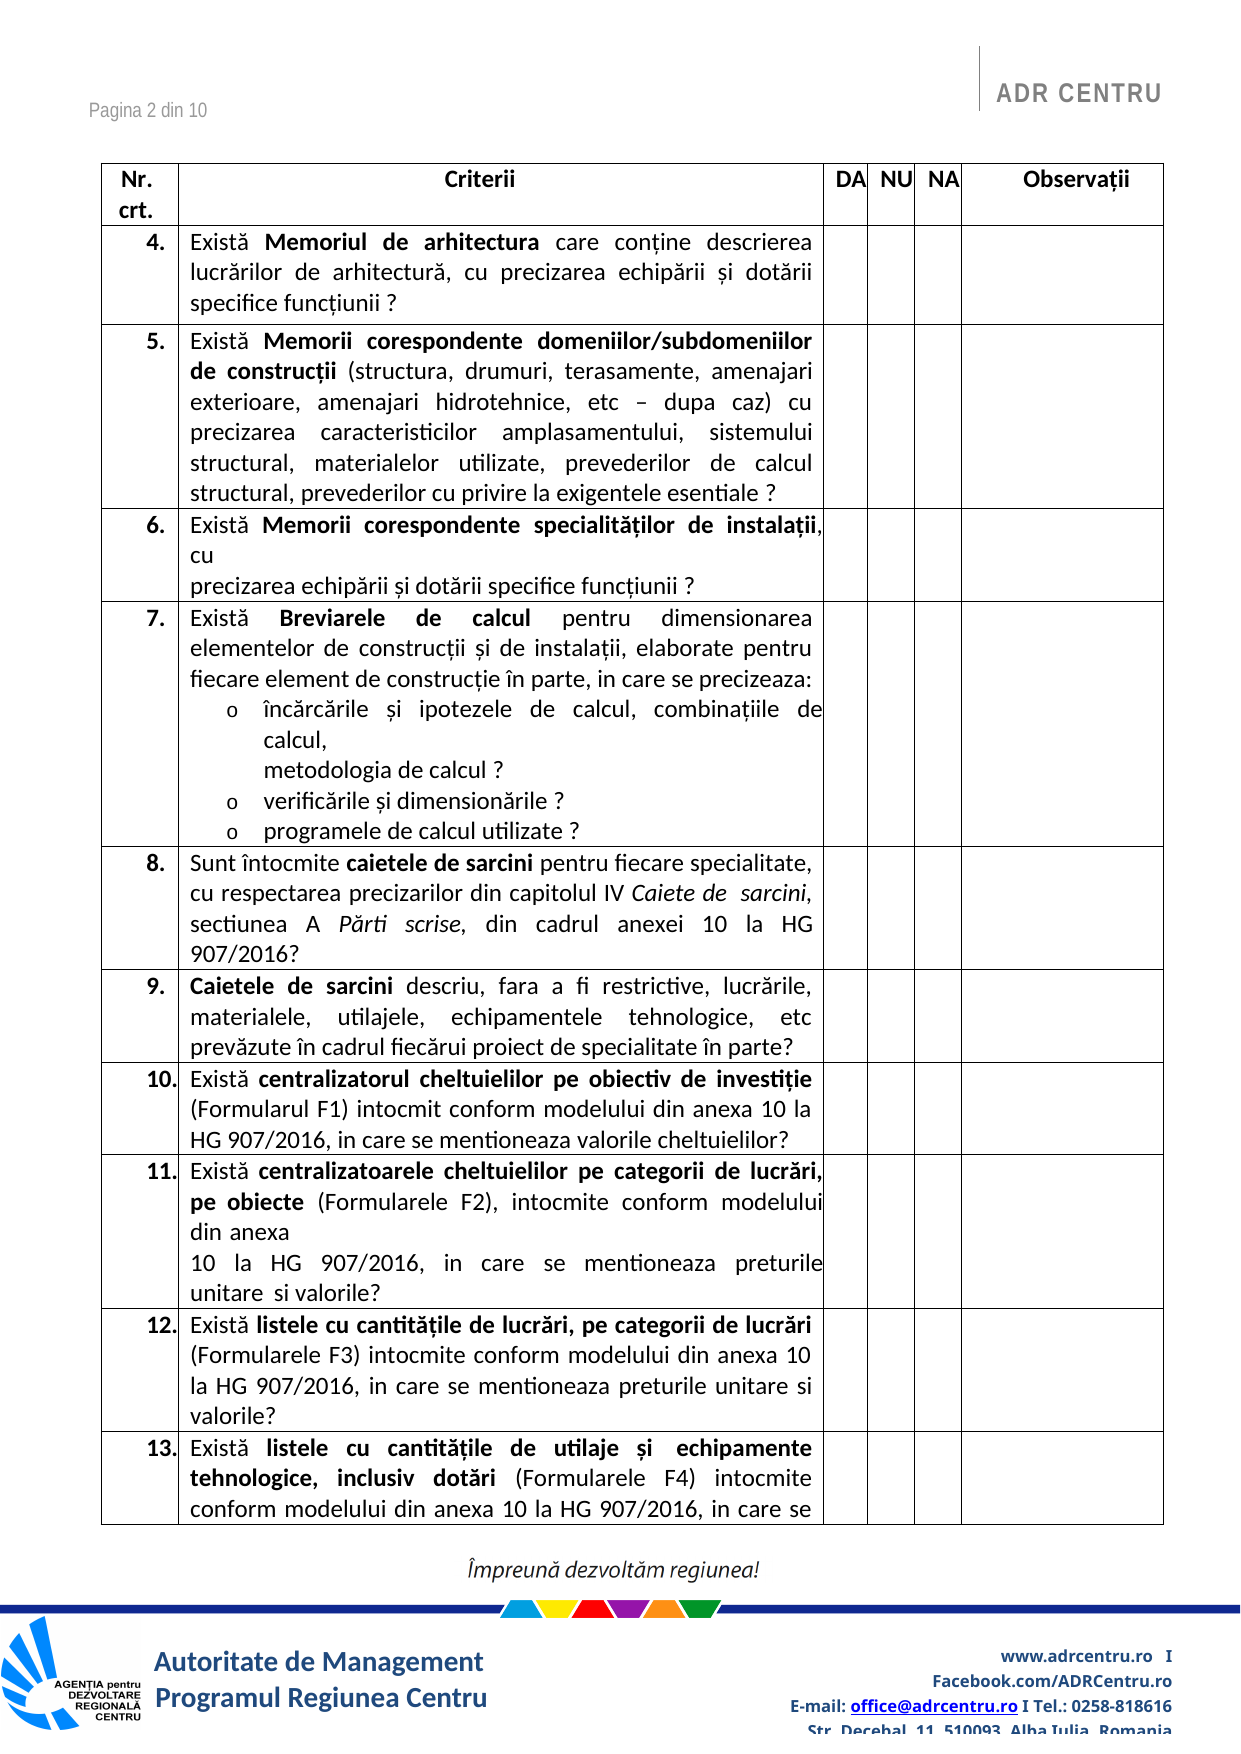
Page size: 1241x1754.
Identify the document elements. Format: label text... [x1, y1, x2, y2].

table_cell [962, 970, 1163, 1062]
table_cell [915, 1432, 961, 1524]
table_header NA [915, 164, 961, 224]
table_cell Există Memorii corespondente domeniilor/subdomeniilor de construcţii (structura, drumuri, terasamente, amenajari exterioare, amenajari hidrotehnice, etc – dupa caz) cu precizarea caracteristicilor amplasamentului, sistemului structural, materialelor utilizate, prevederilor de calcul structural, prevederilor cu privire la exigentele esentiale ? [179, 325, 823, 508]
table_cell [824, 970, 867, 1062]
table_header Observații [962, 164, 1163, 224]
table_cell [102, 1155, 178, 1308]
table_cell [868, 509, 914, 601]
table_cell [915, 325, 961, 508]
table_cell [962, 325, 1163, 508]
table_cell Sunt întocmite caietele de sarcini pentru fiecare specialitate, cu respectarea precizarilor din capitolul IV Caiete de sarcini, sectiunea A Părti scrise, din cadrul anexei 10 la HG 907/2016? [179, 847, 823, 969]
table_header Criterii [179, 164, 823, 224]
table_cell [915, 226, 961, 324]
table_cell [102, 325, 178, 508]
table_cell [962, 1063, 1163, 1154]
table_cell Există Breviarele de calcul pentru dimensionarea elementelor de construcţii şi de instalaţii, elaborate pentru fiecare element de construcţie în parte, in care se precizeaza: încărcările şi ipotezele de calcul, combinaţiile de calcul, metodologia de calcul ? verificările şi dimensionările ? programele de calcul utilizate ? [179, 602, 823, 846]
table_cell [102, 1432, 178, 1524]
table_cell [824, 1432, 867, 1524]
table_cell Există centralizatoarele cheltuielilor pe categorii de lucrări, pe obiecte (Formularele F2), intocmite conform modelului din anexa 10 la HG 907/2016, in care se mentioneaza preturile unitare si valorile? [179, 1155, 823, 1308]
table_cell [824, 1155, 867, 1308]
table_cell [824, 1063, 867, 1154]
table_cell [868, 970, 914, 1062]
table_cell [915, 847, 961, 969]
table_cell [824, 325, 867, 508]
table_cell [102, 1309, 178, 1431]
table_cell [102, 226, 178, 324]
table_cell [102, 847, 178, 969]
table_cell [824, 509, 867, 601]
table_cell Caietele de sarcini descriu, fara a fi restrictive, lucrările, materialele, utilajele, echipamentele tehnologice, etc prevăzute în cadrul fiecărui proiect de specialitate în parte? [179, 970, 823, 1062]
table_cell [962, 602, 1163, 846]
table_header DA [824, 164, 867, 224]
table_cell [915, 509, 961, 601]
table_cell [962, 1432, 1163, 1524]
table_cell [915, 1309, 961, 1431]
table_cell [868, 226, 914, 324]
table_cell [102, 970, 178, 1062]
table_cell [102, 602, 178, 846]
table_cell [824, 226, 867, 324]
table_cell [868, 602, 914, 846]
table_cell [962, 226, 1163, 324]
table_cell [915, 1063, 961, 1154]
table_cell Există centralizatorul cheltuielilor pe obiectiv de investiţie (Formularul F1) intocmit conform modelului din anexa 10 la HG 907/2016, in care se mentioneaza valorile cheltuielilor? [179, 1063, 823, 1154]
table_cell [962, 509, 1163, 601]
table_header NU [868, 164, 914, 224]
table_cell [962, 847, 1163, 969]
picture [454, 1556, 773, 1583]
table_cell [868, 1155, 914, 1308]
table_cell [868, 847, 914, 969]
table_cell [868, 1309, 914, 1431]
picture [0, 1600, 509, 1730]
table_cell [868, 325, 914, 508]
table_cell [102, 509, 178, 601]
table_cell Există Memorii corespondente specialităţilor de instalaţii, cu precizarea echipării şi dotării specifice funcţiunii ? [179, 509, 823, 601]
table_cell Există listele cu cantităţile de lucrări, pe categorii de lucrări (Formularele F3) intocmite conform modelului din anexa 10 la HG 907/2016, in care se mentioneaza preturile unitare si valorile? [179, 1309, 823, 1431]
table_cell [824, 847, 867, 969]
picture [533, 1600, 1241, 1618]
table_cell [868, 1063, 914, 1154]
table_cell [824, 602, 867, 846]
table_cell [868, 1432, 914, 1524]
table_cell [915, 1155, 961, 1308]
table_cell [915, 602, 961, 846]
table_cell [962, 1155, 1163, 1308]
table_cell Există Memoriul de arhitectura care conţine descrierea lucrărilor de arhitectură, cu precizarea echipării şi dotării specifice funcţiunii ? [179, 226, 823, 324]
table_cell [962, 1309, 1163, 1431]
table_cell [102, 1063, 178, 1154]
table_header Nr. crt. [102, 164, 178, 224]
table_cell [915, 970, 961, 1062]
table_cell [824, 1309, 867, 1431]
